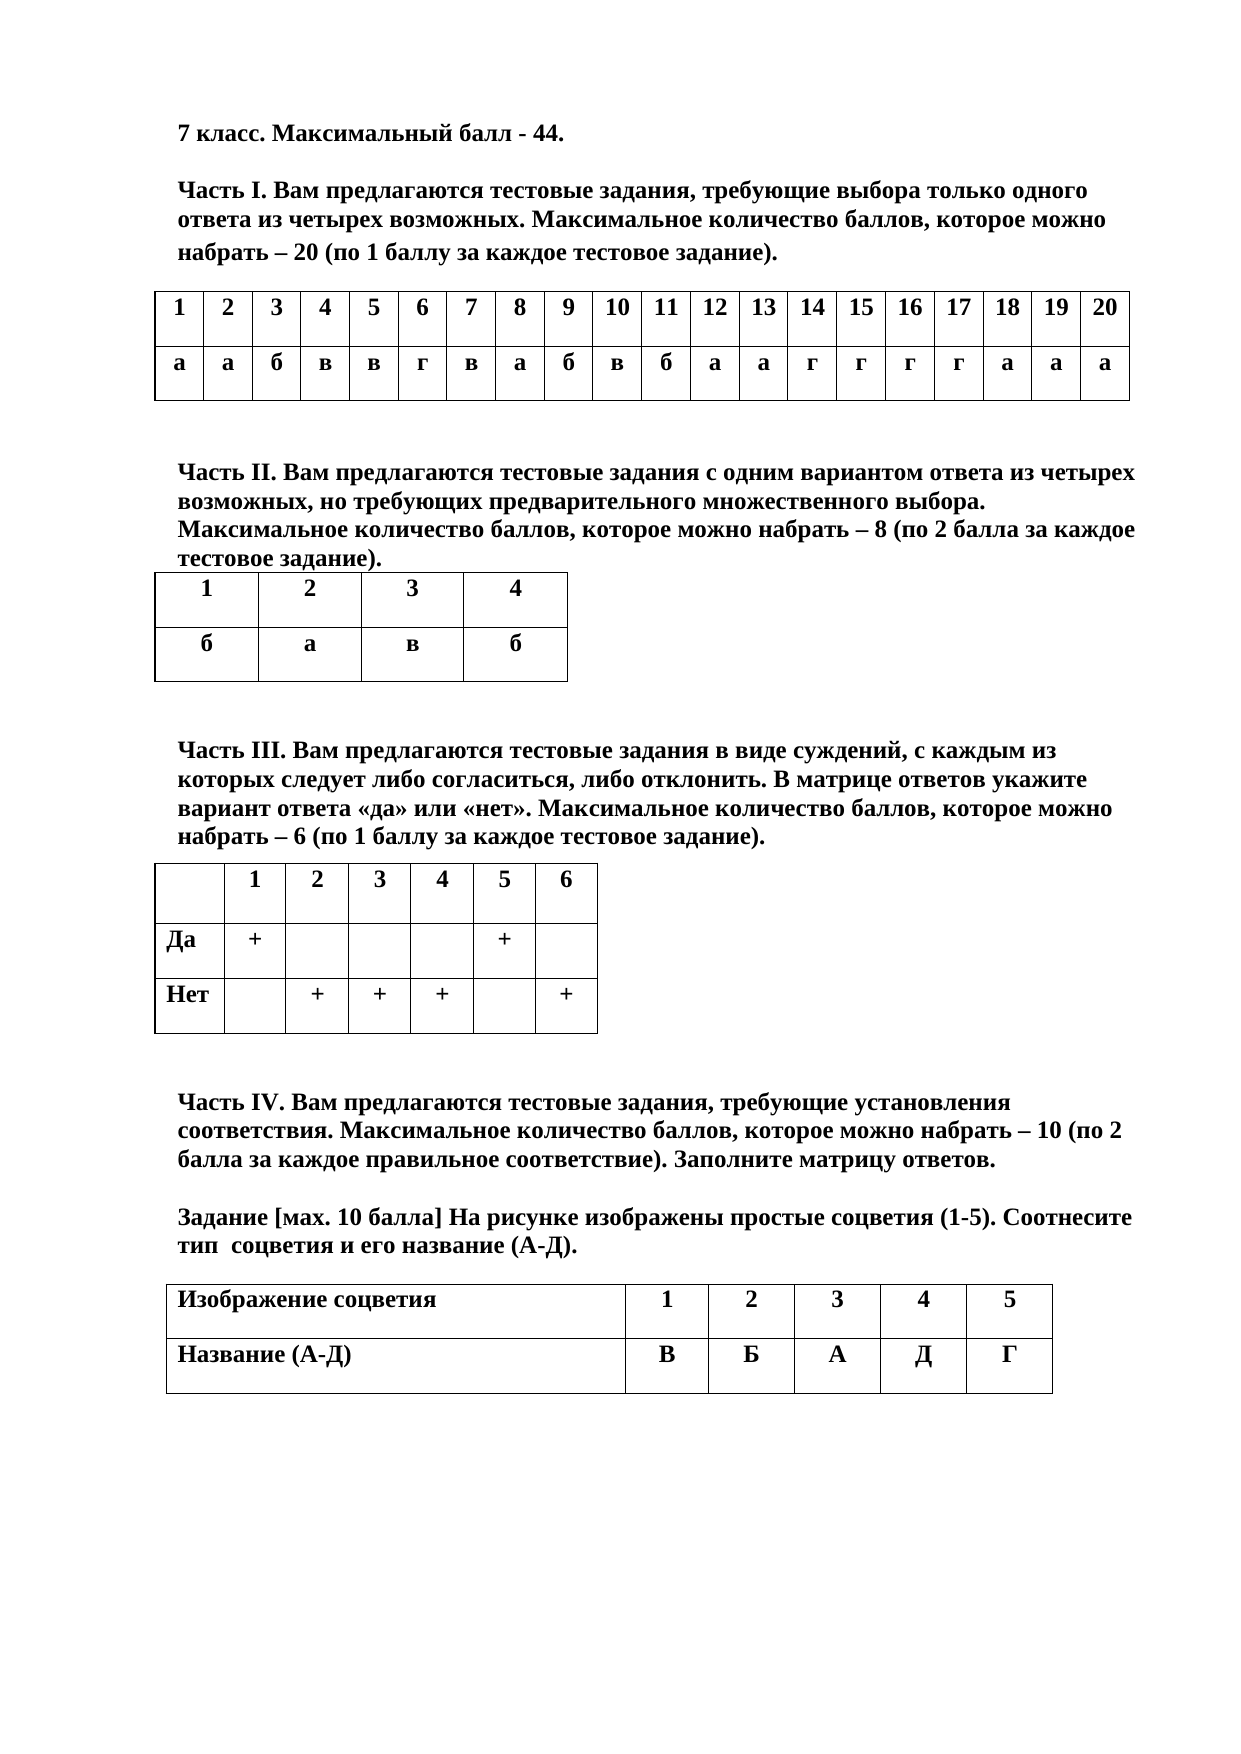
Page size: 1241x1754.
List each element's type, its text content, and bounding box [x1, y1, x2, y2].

table_cell Нет [156, 979, 224, 1033]
table_header 15 [837, 292, 885, 346]
table_cell Д [881, 1339, 966, 1392]
table_header 4 [411, 864, 473, 923]
table_cell [474, 979, 535, 1033]
table_header 1 [626, 1285, 708, 1338]
table_cell а [1081, 347, 1129, 400]
text Часть I. Вам предлагаются тестовые задания, требующие выбора только одного [177, 176, 1152, 204]
table_cell + [349, 979, 410, 1033]
table_cell в [362, 628, 463, 681]
table_header 1 [225, 864, 285, 923]
table_cell б [464, 628, 567, 681]
table_cell г [399, 347, 446, 400]
table_header 6 [399, 292, 446, 346]
table_cell [536, 924, 597, 978]
table_cell а [156, 347, 203, 400]
table_cell + [474, 924, 535, 978]
table_header 2 [204, 292, 252, 346]
table_cell в [301, 347, 349, 400]
table_header [156, 864, 224, 923]
table_cell а [984, 347, 1031, 400]
table_cell г [935, 347, 983, 400]
table_cell [286, 924, 348, 978]
table_cell + [536, 979, 597, 1033]
table_cell Да [156, 924, 224, 978]
text Задание [мах. 10 балла] На рисунке изображены простые соцветия (1-5). Соотнесите тип соцветия и его название (А-Д). [177, 1202, 1152, 1259]
table_cell в [447, 347, 495, 400]
table_cell г [788, 347, 836, 400]
table_header 3 [362, 573, 463, 627]
table_header 1 [156, 292, 203, 346]
table_header 11 [642, 292, 690, 346]
table_header 12 [691, 292, 739, 346]
text Часть IV. Вам предлагаются тестовые задания, требующие установления [177, 1087, 1152, 1116]
table_header 2 [709, 1285, 794, 1338]
table_header 7 [447, 292, 495, 346]
table_cell а [1032, 347, 1080, 400]
table_cell а [740, 347, 787, 400]
table_header 2 [286, 864, 348, 923]
table_cell Б [709, 1339, 794, 1392]
table_cell + [411, 979, 473, 1033]
table_cell в [593, 347, 641, 400]
text ответа из четырех возможных. Максимальное количество баллов, которое можно набрать – 20 (по 1 баллу за каждое тестовое задание). [177, 204, 1152, 266]
table_cell г [837, 347, 885, 400]
table_header 3 [795, 1285, 880, 1338]
table_header 6 [536, 864, 597, 923]
table_cell + [225, 924, 285, 978]
table_cell [349, 924, 410, 978]
table_cell б [156, 628, 258, 681]
table_header 9 [545, 292, 592, 346]
table_header 3 [253, 292, 300, 346]
table_cell В [626, 1339, 708, 1392]
table_cell в [350, 347, 398, 400]
table_header Изображение соцветия [167, 1285, 625, 1338]
text 7 класс. Максимальный балл - 44. [177, 118, 1152, 147]
table_header 1 [156, 573, 258, 627]
table_cell г [886, 347, 934, 400]
table_cell а [691, 347, 739, 400]
table_header 3 [349, 864, 410, 923]
table_header 10 [593, 292, 641, 346]
table_cell б [253, 347, 300, 400]
text Часть II. Вам предлагаются тестовые задания с одним вариантом ответа из четырех [177, 457, 1152, 486]
table_header 2 [259, 573, 361, 627]
text которых следует либо согласиться, либо отклонить. В матрице ответов укажите вариант ответа «да» или «нет». Максимальное количество баллов, которое можно набрать – 6 (по 1 баллу за каждое тестовое задание). [177, 764, 1152, 850]
table_cell [225, 979, 285, 1033]
table_header 4 [881, 1285, 966, 1338]
table_header 20 [1081, 292, 1129, 346]
table_header 19 [1032, 292, 1080, 346]
table_cell а [496, 347, 544, 400]
table_cell б [642, 347, 690, 400]
table_header 18 [984, 292, 1031, 346]
table_header 5 [967, 1285, 1052, 1338]
table_header 13 [740, 292, 787, 346]
table_cell б [545, 347, 592, 400]
table_header 8 [496, 292, 544, 346]
table_cell а [204, 347, 252, 400]
text соответствия. Максимальное количество баллов, которое можно набрать – 10 (по 2 балла за каждое правильное соответствие). Заполните матрицу ответов. [177, 1116, 1152, 1173]
table_cell Название (А-Д) [167, 1339, 625, 1392]
table_header 16 [886, 292, 934, 346]
table_header 17 [935, 292, 983, 346]
table_header 4 [464, 573, 567, 627]
text Часть III. Вам предлагаются тестовые задания в виде суждений, с каждым из [177, 735, 1152, 764]
table_cell А [795, 1339, 880, 1392]
table_header 4 [301, 292, 349, 346]
table_header 5 [350, 292, 398, 346]
table_cell а [259, 628, 361, 681]
table_header 14 [788, 292, 836, 346]
table_cell Г [967, 1339, 1052, 1392]
table_header 5 [474, 864, 535, 923]
table_cell + [286, 979, 348, 1033]
table_cell [411, 924, 473, 978]
text возможных, но требующих предварительного множественного выбора. Максимальное количество баллов, которое можно набрать – 8 (по 2 балла за каждое тестовое задание). [177, 486, 1152, 572]
